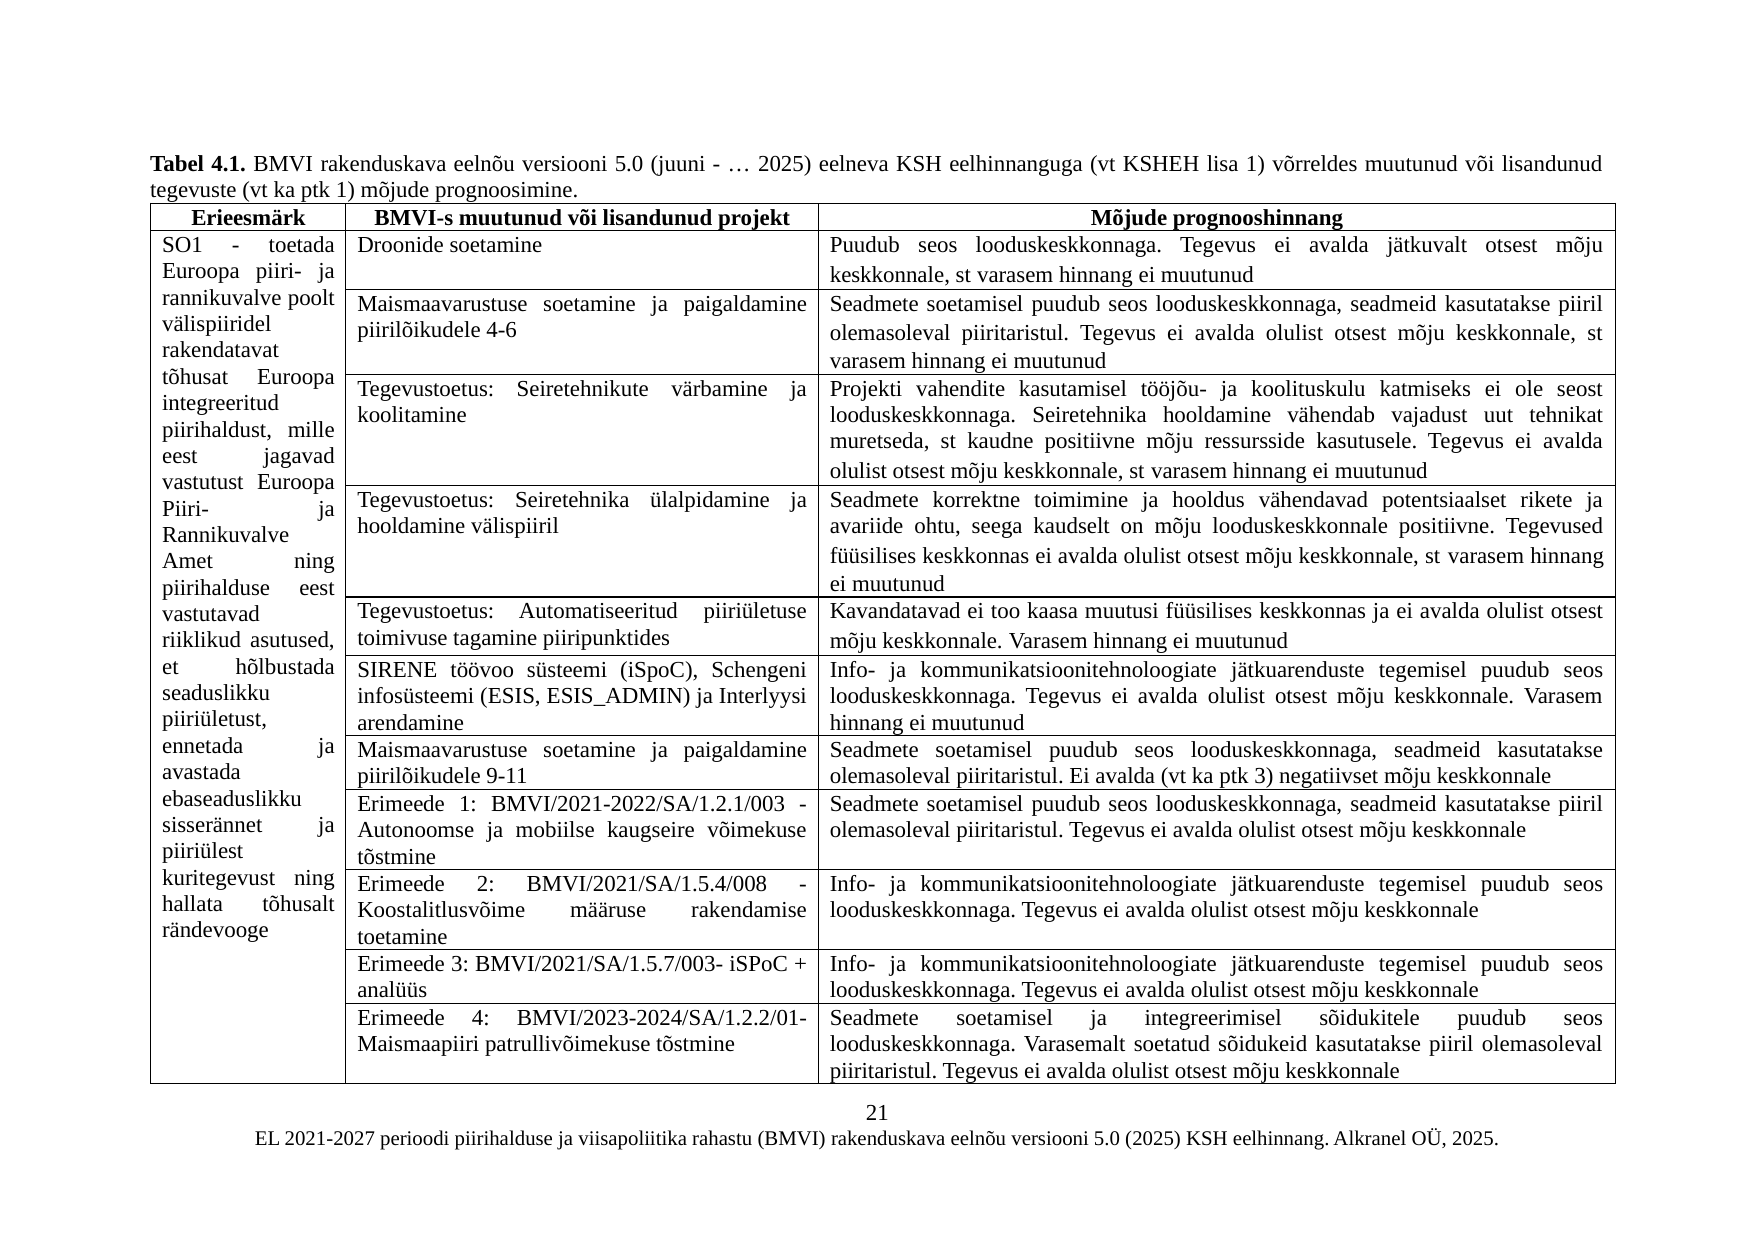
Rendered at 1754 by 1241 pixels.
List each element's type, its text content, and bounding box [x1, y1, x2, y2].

table_cell SO1 - toetada Euroopa piiri- ja rannikuvalve poolt välispiiridel rakendatavat tõhusat Euroopa integreeritud piirihaldust, mille eest jagavad vastutust Euroopa Piiri- ja Rannikuvalve Amet ning piirihalduse eest vastutavad riiklikud asutused, et hõlbustada seaduslikku piiriületust, ennetada ja avastada ebaseaduslikku sisserännet ja piiriülest kuritegevust ning hallata tõhusalt rändevooge [151, 231, 345, 1083]
table_cell Tegevustoetus: Automatiseeritud piiriületuse toimivuse tagamine piiripunktides [346, 598, 818, 655]
table_cell Tegevustoetus: Seiretehnika ülalpidamine ja hooldamine välispiiril [346, 486, 818, 596]
table_cell Seadmete korrektne toimimine ja hooldus vähendavad potentsiaalset rikete ja avariide ohtu, seega kaudselt on mõju looduskeskkonnale positiivne. Tegevused füüsilises keskkonnas ei avalda olulist otsest mõju keskkonnale, st varasem hinnang ei muutunud [819, 486, 1615, 596]
table_cell Erimeede 4: BMVI/2023-2024/SA/1.2.2/01- Maismaapiiri patrullivõimekuse tõstmine [346, 1004, 818, 1083]
table_header Mõjude prognooshinnang [819, 204, 1615, 230]
table_cell Erimeede 2: BMVI/2021/SA/1.5.4/008 - Koostalitlusvõime määruse rakendamise toetamine [346, 870, 818, 949]
table_cell Info- ja kommunikatsioonitehnoloogiate jätkuarenduste tegemisel puudub seos looduskeskkonnaga. Tegevus ei avalda olulist otsest mõju keskkonnale [819, 950, 1615, 1003]
table_cell Info- ja kommunikatsioonitehnoloogiate jätkuarenduste tegemisel puudub seos looduskeskkonnaga. Tegevus ei avalda olulist otsest mõju keskkonnale [819, 870, 1615, 949]
text Tabel 4.1. BMVI rakenduskava eelnõu versiooni 5.0 (juuni - … 2025) eelneva KSH eelhinnanguga (vt KSHEH lisa 1) võrreldes muutunud või lisandunud tegevuste (vt ka ptk 1) mõjude prognoosimine. [150, 150, 1604, 203]
table_cell Tegevustoetus: Seiretehnikute värbamine ja koolitamine [346, 375, 818, 485]
table_cell Erimeede 3: BMVI/2021/SA/1.5.7/003- iSPoC + analüüs [346, 950, 818, 1003]
table_cell SIRENE töövoo süsteemi (iSpoC), Schengeni infosüsteemi (ESIS, ESIS_ADMIN) ja Interlyysi arendamine [346, 656, 818, 735]
table_cell Puudub seos looduskeskkonnaga. Tegevus ei avalda jätkuvalt otsest mõju keskkonnale, st varasem hinnang ei muutunud [819, 231, 1615, 289]
table_cell Kavandatavad ei too kaasa muutusi füüsilises keskkonnas ja ei avalda olulist otsest mõju keskkonnale. Varasem hinnang ei muutunud [819, 598, 1615, 655]
table_cell Droonide soetamine [346, 231, 818, 289]
table_cell Erimeede 1: BMVI/2021-2022/SA/1.2.1/003 - Autonoomse ja mobiilse kaugseire võimekuse tõstmine [346, 790, 818, 869]
table_cell Seadmete soetamisel ja integreerimisel sõidukitele puudub seos looduskeskkonnaga. Varasemalt soetatud sõidukeid kasutatakse piiril olemasoleval piiritaristul. Tegevus ei avalda olulist otsest mõju keskkonnale [819, 1004, 1615, 1083]
table_header Erieesmärk [151, 204, 345, 230]
table_cell Info- ja kommunikatsioonitehnoloogiate jätkuarenduste tegemisel puudub seos looduskeskkonnaga. Tegevus ei avalda olulist otsest mõju keskkonnale. Varasem hinnang ei muutunud [819, 656, 1615, 735]
table_cell Seadmete soetamisel puudub seos looduskeskkonnaga, seadmeid kasutatakse piiril olemasoleval piiritaristul. Tegevus ei avalda olulist otsest mõju keskkonnale, st varasem hinnang ei muutunud [819, 290, 1615, 374]
table_cell Seadmete soetamisel puudub seos looduskeskkonnaga, seadmeid kasutatakse olemasoleval piiritaristul. Ei avalda (vt ka ptk 3) negatiivset mõju keskkonnale [819, 736, 1615, 789]
table_header BMVI-s muutunud või lisandunud projekt [346, 204, 818, 230]
table_cell Maismaavarustuse soetamine ja paigaldamine piirilõikudele 4-6 [346, 290, 818, 374]
table_cell Projekti vahendite kasutamisel tööjõu- ja koolituskulu katmiseks ei ole seost looduskeskkonnaga. Seiretehnika hooldamine vähendab vajadust uut tehnikat muretseda, st kaudne positiivne mõju ressursside kasutusele. Tegevus ei avalda olulist otsest mõju keskkonnale, st varasem hinnang ei muutunud [819, 375, 1615, 485]
table_cell Maismaavarustuse soetamine ja paigaldamine piirilõikudele 9-11 [346, 736, 818, 789]
